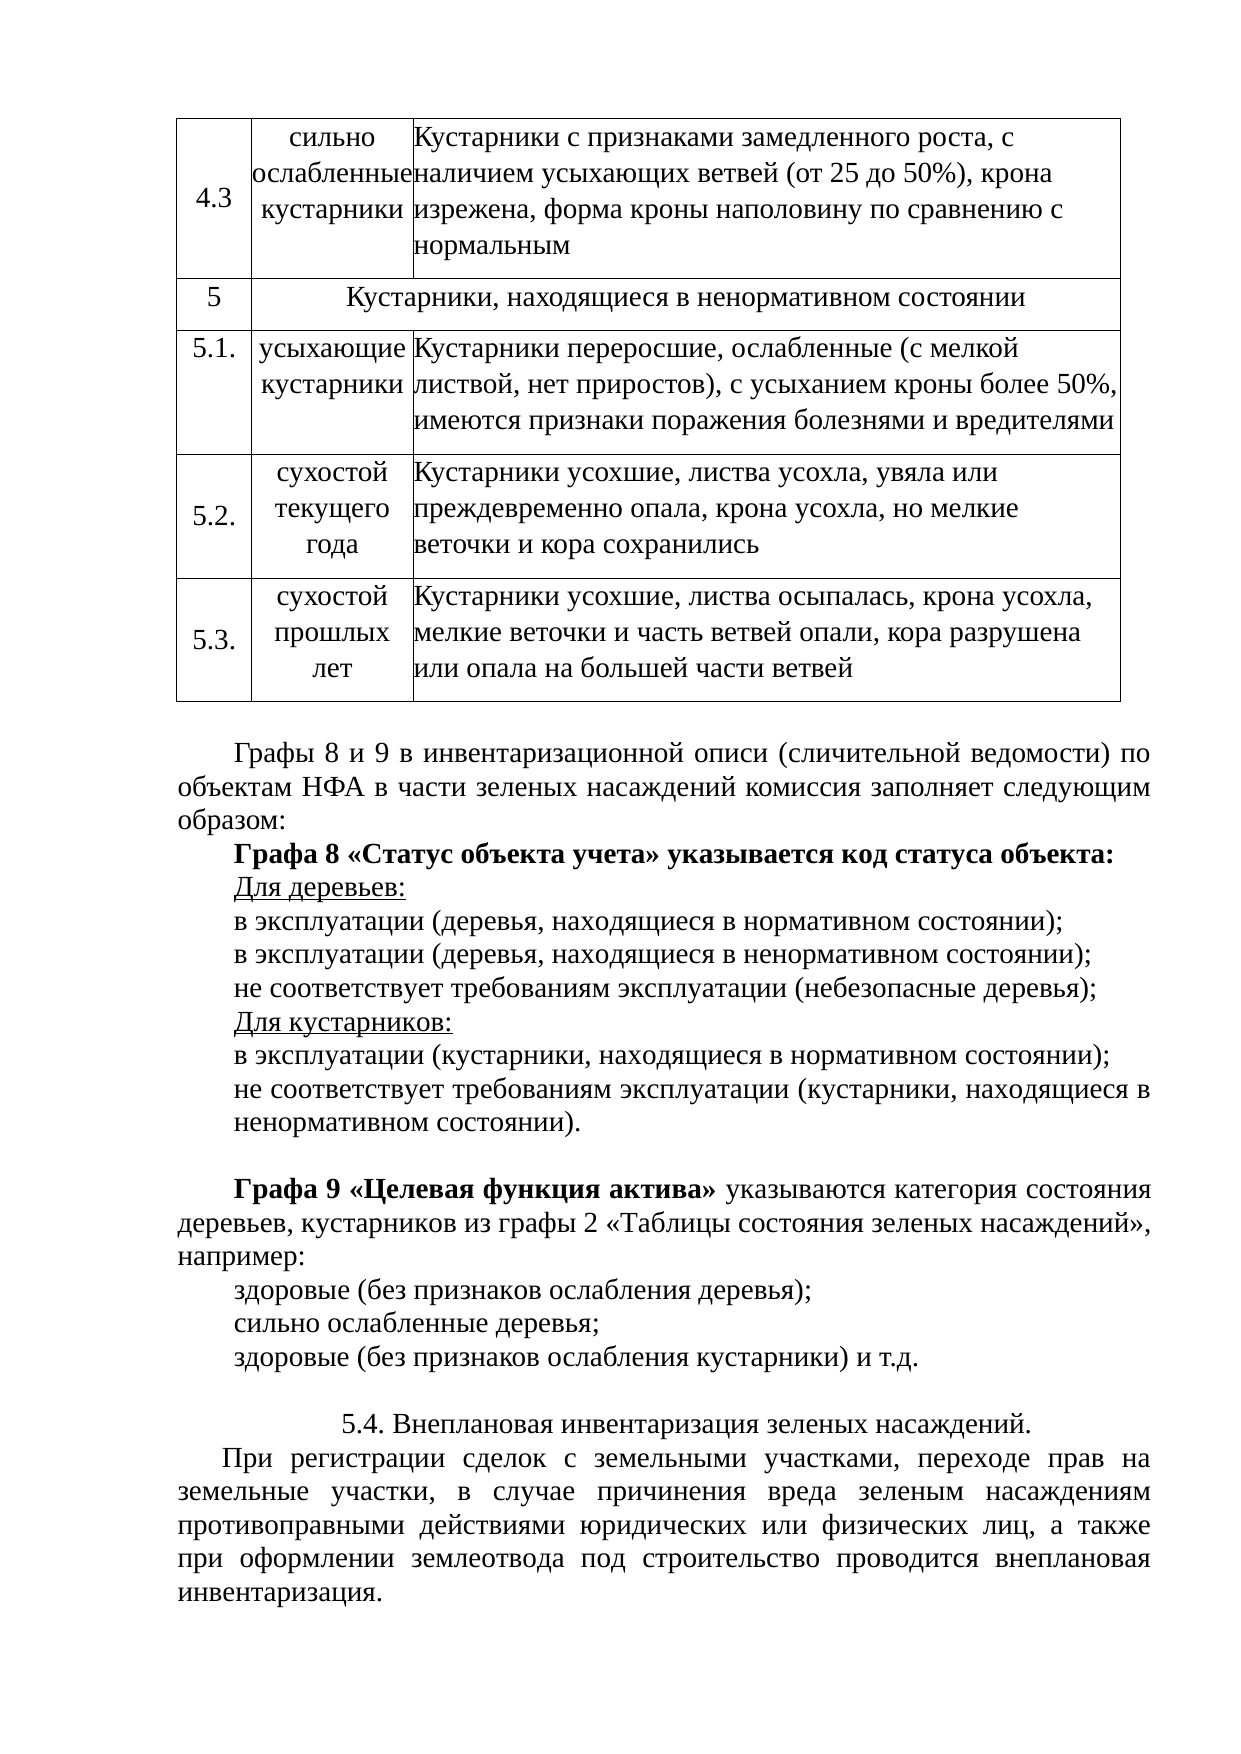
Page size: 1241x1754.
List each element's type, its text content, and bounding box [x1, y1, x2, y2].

table_cell 4.3 [177, 119, 251, 278]
text При регистрации сделок с земельными участками, переходе прав на земельные участки, в случае причинения вреда зеленым насаждениям противоправными действиями юридических или физических лиц, а также при оформлении землеотвода под строительство проводится внеплановая инвентаризация. [177, 1440, 1152, 1607]
text здоровые (без признаков ослабления кустарники) и т.д. [177, 1339, 1152, 1373]
text сильно ослабленные деревья; [177, 1306, 1152, 1339]
text Для деревьев: [233, 869, 1152, 903]
text в эксплуатации (деревья, находящиеся в нормативном состоянии); [233, 903, 1152, 937]
text 5.4. Внеплановая инвентаризация зеленых насаждений. [177, 1406, 1152, 1440]
table_cell Кустарники, находящиеся в ненормативном состоянии [252, 279, 1120, 330]
text Графа 9 «Целевая функция актива» указываются категория состояния деревьев, кустарников из графы 2 «Таблицы состояния зеленых насаждений», например: [177, 1171, 1152, 1272]
text не соответствует требованиям эксплуатации (небезопасные деревья); [233, 970, 1152, 1004]
text в эксплуатации (деревья, находящиеся в ненормативном состоянии); [233, 937, 1152, 970]
text Графы 8 и 9 в инвентаризационной описи (сличительной ведомости) по объектам НФА в части зеленых насаждений комиссия заполняет следующим образом: [177, 735, 1152, 836]
table_cell Кустарники с признаками замедленного роста, с наличием усыхающих ветвей (от 25 до 50%), крона изрежена, форма кроны наполовину по сравнению с нормальным [414, 119, 1120, 278]
table_cell 5 [177, 279, 251, 330]
table_cell сухостой прошлых лет [252, 579, 413, 701]
table_cell Кустарники усохшие, листва осыпалась, крона усохла, мелкие веточки и часть ветвей опали, кора разрушена или опала на большей части ветвей [414, 579, 1120, 701]
table_cell сухостой текущего года [252, 455, 413, 577]
text здоровые (без признаков ослабления деревья); [177, 1272, 1152, 1306]
table_cell 5.1. [177, 331, 251, 453]
text в эксплуатации (кустарники, находящиеся в нормативном состоянии); [233, 1037, 1152, 1071]
text Графа 8 «Статус объекта учета» указывается код статуса объекта: [177, 836, 1152, 869]
table_cell усыхающие кустарники [252, 331, 413, 453]
text Для кустарников: [177, 1004, 1152, 1037]
table_cell Кустарники переросшие, ослабленные (с мелкой листвой, нет приростов), с усыханием кроны более 50%, имеются признаки поражения болезнями и вредителями [414, 331, 1120, 453]
table_cell 5.3. [177, 579, 251, 701]
text не соответствует требованиям эксплуатации (кустарники, находящиеся в ненормативном состоянии). [233, 1071, 1152, 1138]
table_cell сильно ослабленные кустарники [252, 119, 413, 278]
table_cell 5.2. [177, 455, 251, 577]
table_cell Кустарники усохшие, листва усохла, увяла или преждевременно опала, крона усохла, но мелкие веточки и кора сохранились [414, 455, 1120, 577]
